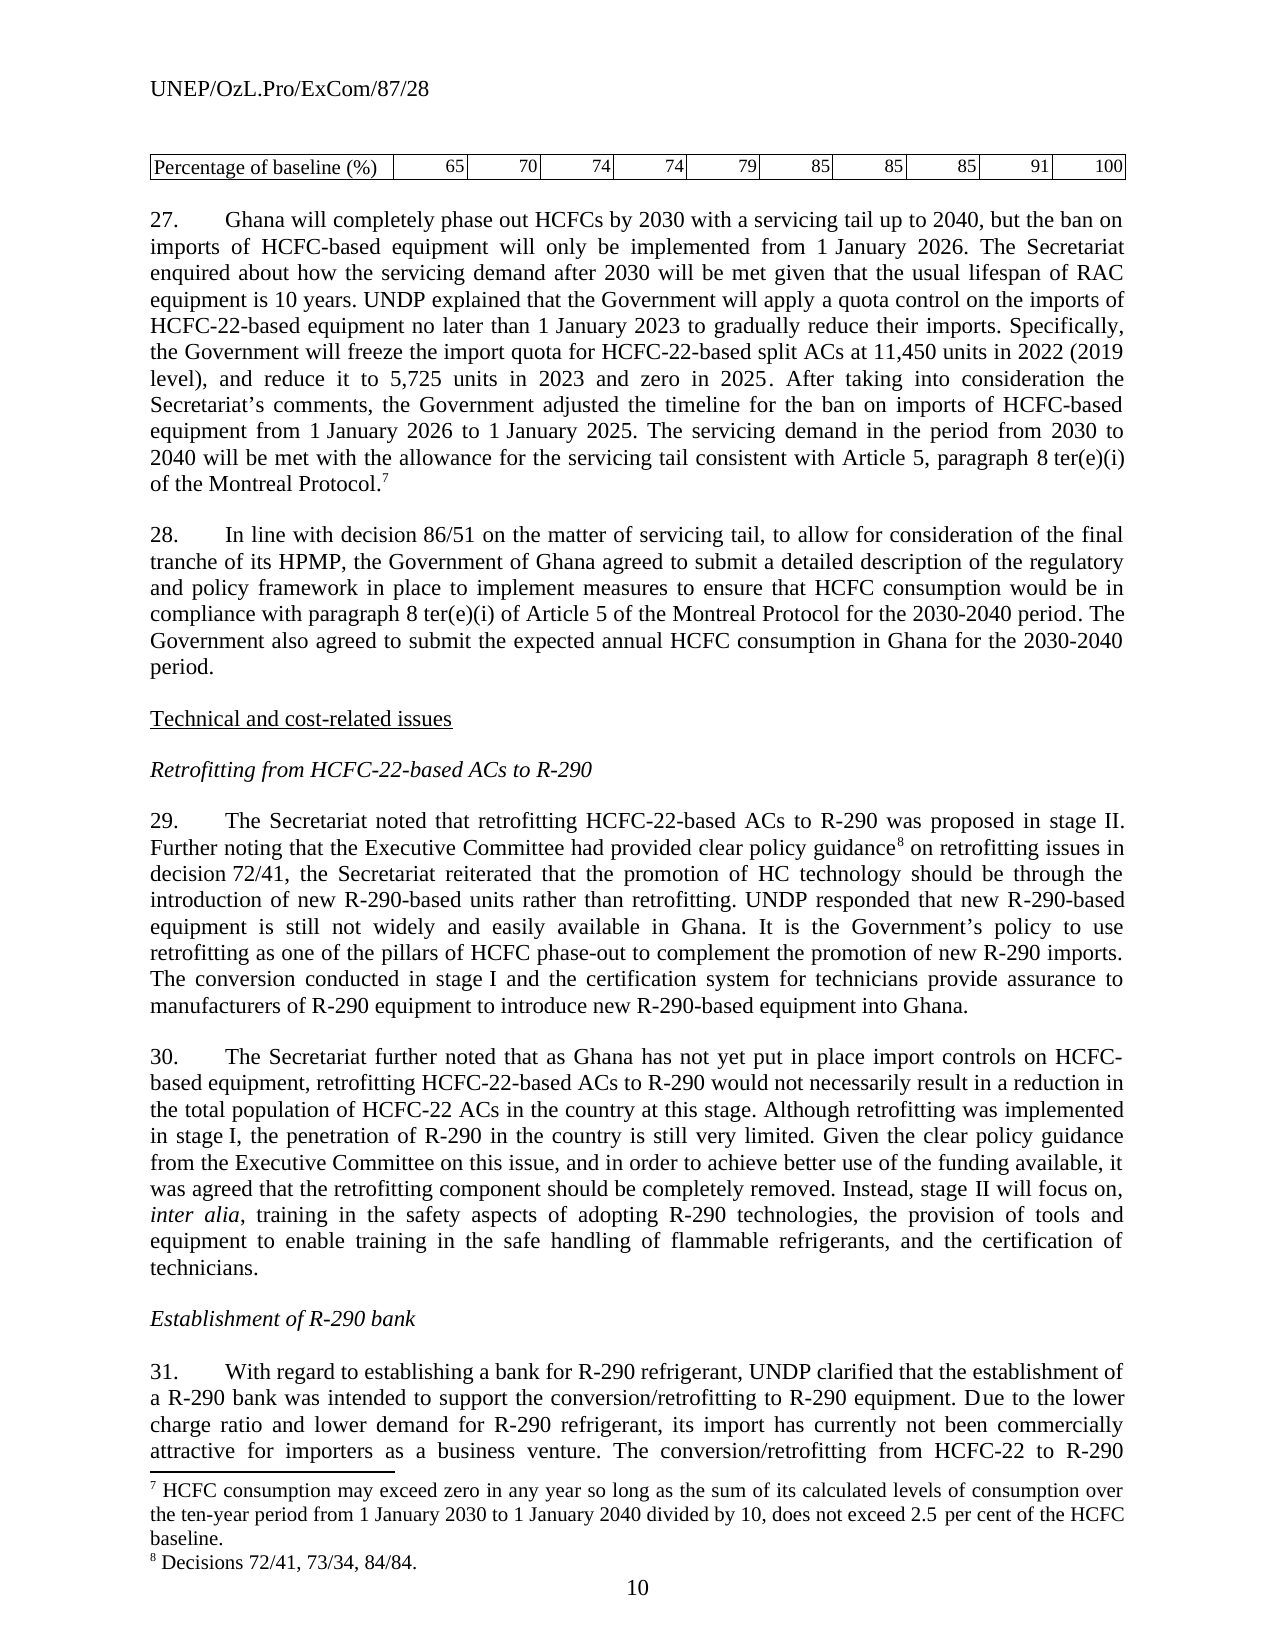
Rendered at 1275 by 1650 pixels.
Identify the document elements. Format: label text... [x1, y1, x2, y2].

text Establishment of R-290 bank [150, 1305, 1125, 1332]
subtitle In line with decision 86/51 on the matter of servicing tail, to allow for consideration of the final tranche of its HPMP, the Government of Ghana agreed to submit a detailed description of the regulatory and policy framework in place to implement measures to ensure that HCFC consumption would be in compliance with paragraph 8 ter(e)(i) of Article 5 of the Montreal Protocol for the 2030-2040 period. The Government also agreed to submit the expected annual HCFC consumption in Ghana for the 2030-2040 period. [150, 521, 1125, 679]
subtitle Ghana will completely phase out HCFCs by 2030 with a servicing tail up to 2040, but the ban on imports of HCFC-based equipment will only be implemented from 1 January 2026. The Secretariat enquired about how the servicing demand after 2030 will be met given that the usual lifespan of RAC equipment is 10 years. UNDP explained that the Government will apply a quota control on the imports of HCFC-22-based equipment no later than 1 January 2023 to gradually reduce their imports. Specifically, the Government will freeze the import quota for HCFC-22-based split ACs at 11,450 units in 2022 (2019 level), and reduce it to 5,725 units in 2023 and zero in 2025. After taking into consideration the Secretariat’s comments, the Government adjusted the timeline for the ban on imports of HCFC-based equipment from 1 January 2026 to 1 January 2025. The servicing demand in the period from 2030 to 2040 will be met with the allowance for the servicing tail consistent with Article 5, paragraph 8 ter(e)(i) of the Montreal Protocol. [150, 207, 1125, 496]
table_cell 85 [833, 155, 906, 179]
text Technical and cost-related issues [150, 704, 1125, 731]
table_cell 79 [687, 155, 759, 179]
table_cell 74 [541, 155, 613, 179]
table_cell 91 [980, 155, 1052, 179]
table_cell 65 [394, 155, 467, 179]
table_cell 100 [1053, 155, 1125, 179]
subtitle The Secretariat further noted that as Ghana has not yet put in place import controls on HCFC-based equipment, retrofitting HCFC-22-based ACs to R-290 would not necessarily result in a reduction in the total population of HCFC-22 ACs in the country at this stage. Although retrofitting was implemented in stage I, the penetration of R-290 in the country is still very limited. Given the clear policy guidance from the Executive Committee on this issue, and in order to achieve better use of the funding available, it was agreed that the retrofitting component should be completely removed. Instead, stage II will focus on, inter alia, training in the safety aspects of adopting R-290 technologies, the provision of tools and equipment to enable training in the safe handling of flammable refrigerants, and the certification of technicians. [150, 1043, 1125, 1280]
subtitle The Secretariat noted that retrofitting HCFC-22-based ACs to R-290 was proposed in stage II. Further noting that the Executive Committee had provided clear policy guidance on retrofitting issues in decision 72/41, the Secretariat reiterated that the promotion of HC technology should be through the introduction of new R-290-based units rather than retrofitting. UNDP responded that new R-290-based equipment is still not widely and easily available in Ghana. It is the Government’s policy to use retrofitting as one of the pillars of HCFC phase-out to complement the promotion of new R-290 imports. The conversion conducted in stage I and the certification system for technicians provide assurance to manufacturers of R-290 equipment to introduce new R-290-based equipment into Ghana. [150, 807, 1125, 1018]
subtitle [150, 1358, 1125, 1463]
table_cell 74 [614, 155, 686, 179]
table_cell 85 [907, 155, 979, 179]
table_cell 85 [760, 155, 832, 179]
text Retrofitting from HCFC-22-based ACs to R-290 [150, 756, 1125, 782]
table_cell 70 [468, 155, 540, 179]
table_cell Percentage of baseline (%) [151, 155, 393, 179]
